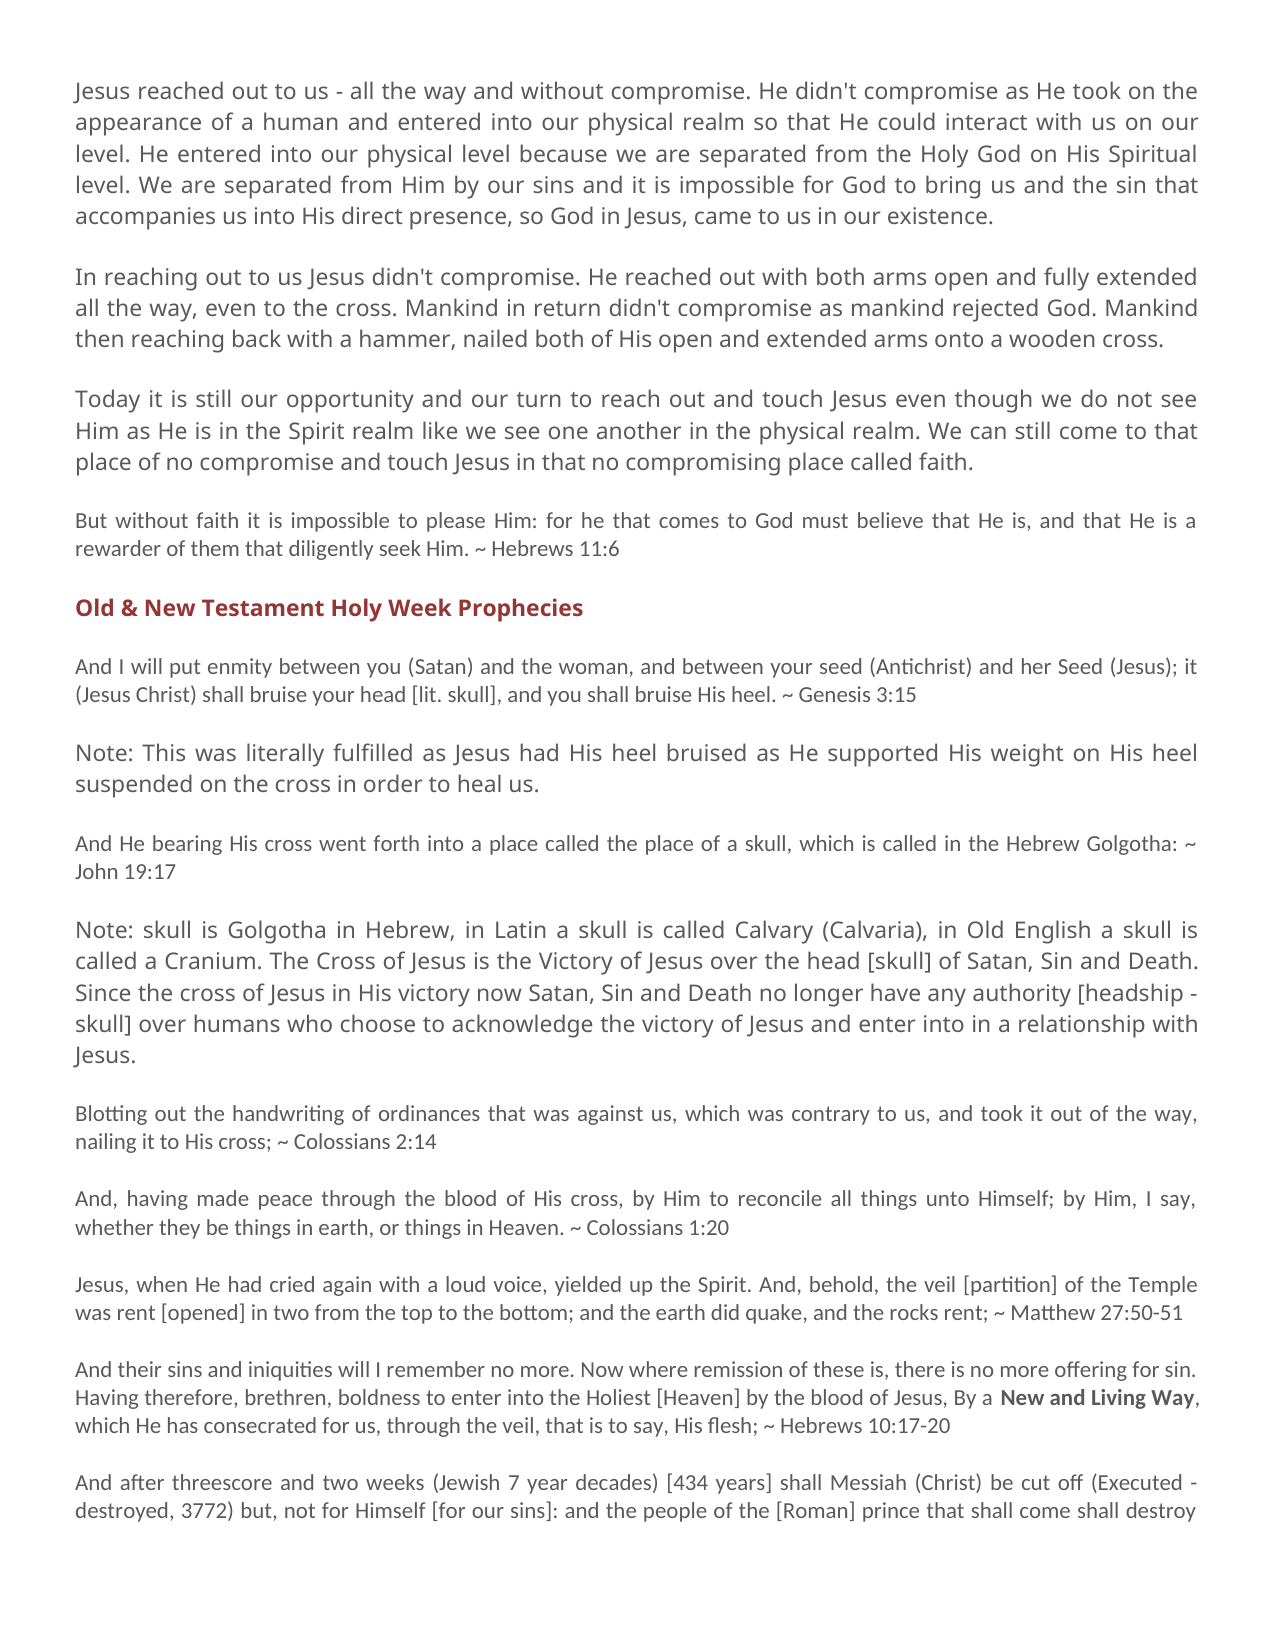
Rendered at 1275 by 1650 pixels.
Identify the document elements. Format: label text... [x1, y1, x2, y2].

text Note: skull is Golgotha in Hebrew, in Latin a skull is called Calvary (Calvaria), in Old English a skull is called a Cranium. The Cross of Jesus is the Victory of Jesus over the head [skull] of Satan, Sin and Death. Since the cross of Jesus in His victory now Satan, Sin and Death no longer have any authority [headship - skull] over humans who choose to acknowledge the victory of Jesus and enter into in a relationship with Jesus. [75, 914, 1200, 1070]
text Jesus, when He had cried again with a loud voice, yielded up the Spirit. And, behold, the veil [partition] of the Temple was rent [opened] in two from the top to the bottom; and the earth did quake, and the rocks rent; ~ Matthew 27:50-51 [75, 1270, 1200, 1326]
text And their sins and iniquities will I remember no more. Now where remission of these is, there is no more offering for sin. Having therefore, brethren, boldness to enter into the Holiest [Heaven] by the blood of Jesus, By a New and Living Way, which He has consecrated for us, through the veil, that is to say, His flesh; ~ Hebrews 10:17-20 [75, 1355, 1200, 1439]
text And He bearing His cross went forth into a place called the place of a skull, which is called in the Hebrew Golgotha: ~ John 19:17 [75, 829, 1200, 885]
text But without faith it is impossible to please Him: for he that comes to God must believe that He is, and that He is a rewarder of them that diligently seek Him. ~ Hebrews 11:6 [75, 506, 1200, 562]
text And I will put enmity between you (Satan) and the woman, and between your seed (Antichrist) and her Seed (Jesus); it (Jesus Christ) shall bruise your head [lit. skull], and you shall bruise His heel. ~ Genesis 3:15 [75, 652, 1200, 708]
text Jesus reached out to us - all the way and without compromise. He didn't compromise as He took on the appearance of a human and entered into our physical realm so that He could interact with us on our level. He entered into our physical level because we are separated from the Holy God on His Spiritual level. We are separated from Him by our sins and it is impossible for God to bring us and the sin that accompanies us into His direct presence, so God in Jesus, came to us in our existence. [75, 75, 1200, 231]
text In reaching out to us Jesus didn't compromise. He reached out with both arms open and fully extended all the way, even to the cross. Mankind in return didn't compromise as mankind rejected God. Mankind then reaching back with a hammer, nailed both of His open and extended arms onto a wooden cross. [75, 260, 1200, 354]
text Note: This was literally fulfilled as Jesus had His heel bruised as He supported His weight on His heel suspended on the cross in order to heal us. [75, 737, 1200, 799]
text Old & New Testament Holy Week Prophecies [75, 591, 1200, 623]
text Today it is still our opportunity and our turn to reach out and touch Jesus even though we do not see Him as He is in the Spirit realm like we see one another in the physical realm. We can still come to that place of no compromise and touch Jesus in that no compromising place called faith. [75, 383, 1200, 477]
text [75, 1468, 1200, 1524]
text And, having made peace through the blood of His cross, by Him to reconcile all things unto Himself; by Him, I say, whether they be things in earth, or things in Heaven. ~ Colossians 1:20 [75, 1184, 1200, 1241]
text Blotting out the handwriting of ordinances that was against us, which was contrary to us, and took it out of the way, nailing it to His cross; ~ Colossians 2:14 [75, 1099, 1200, 1155]
